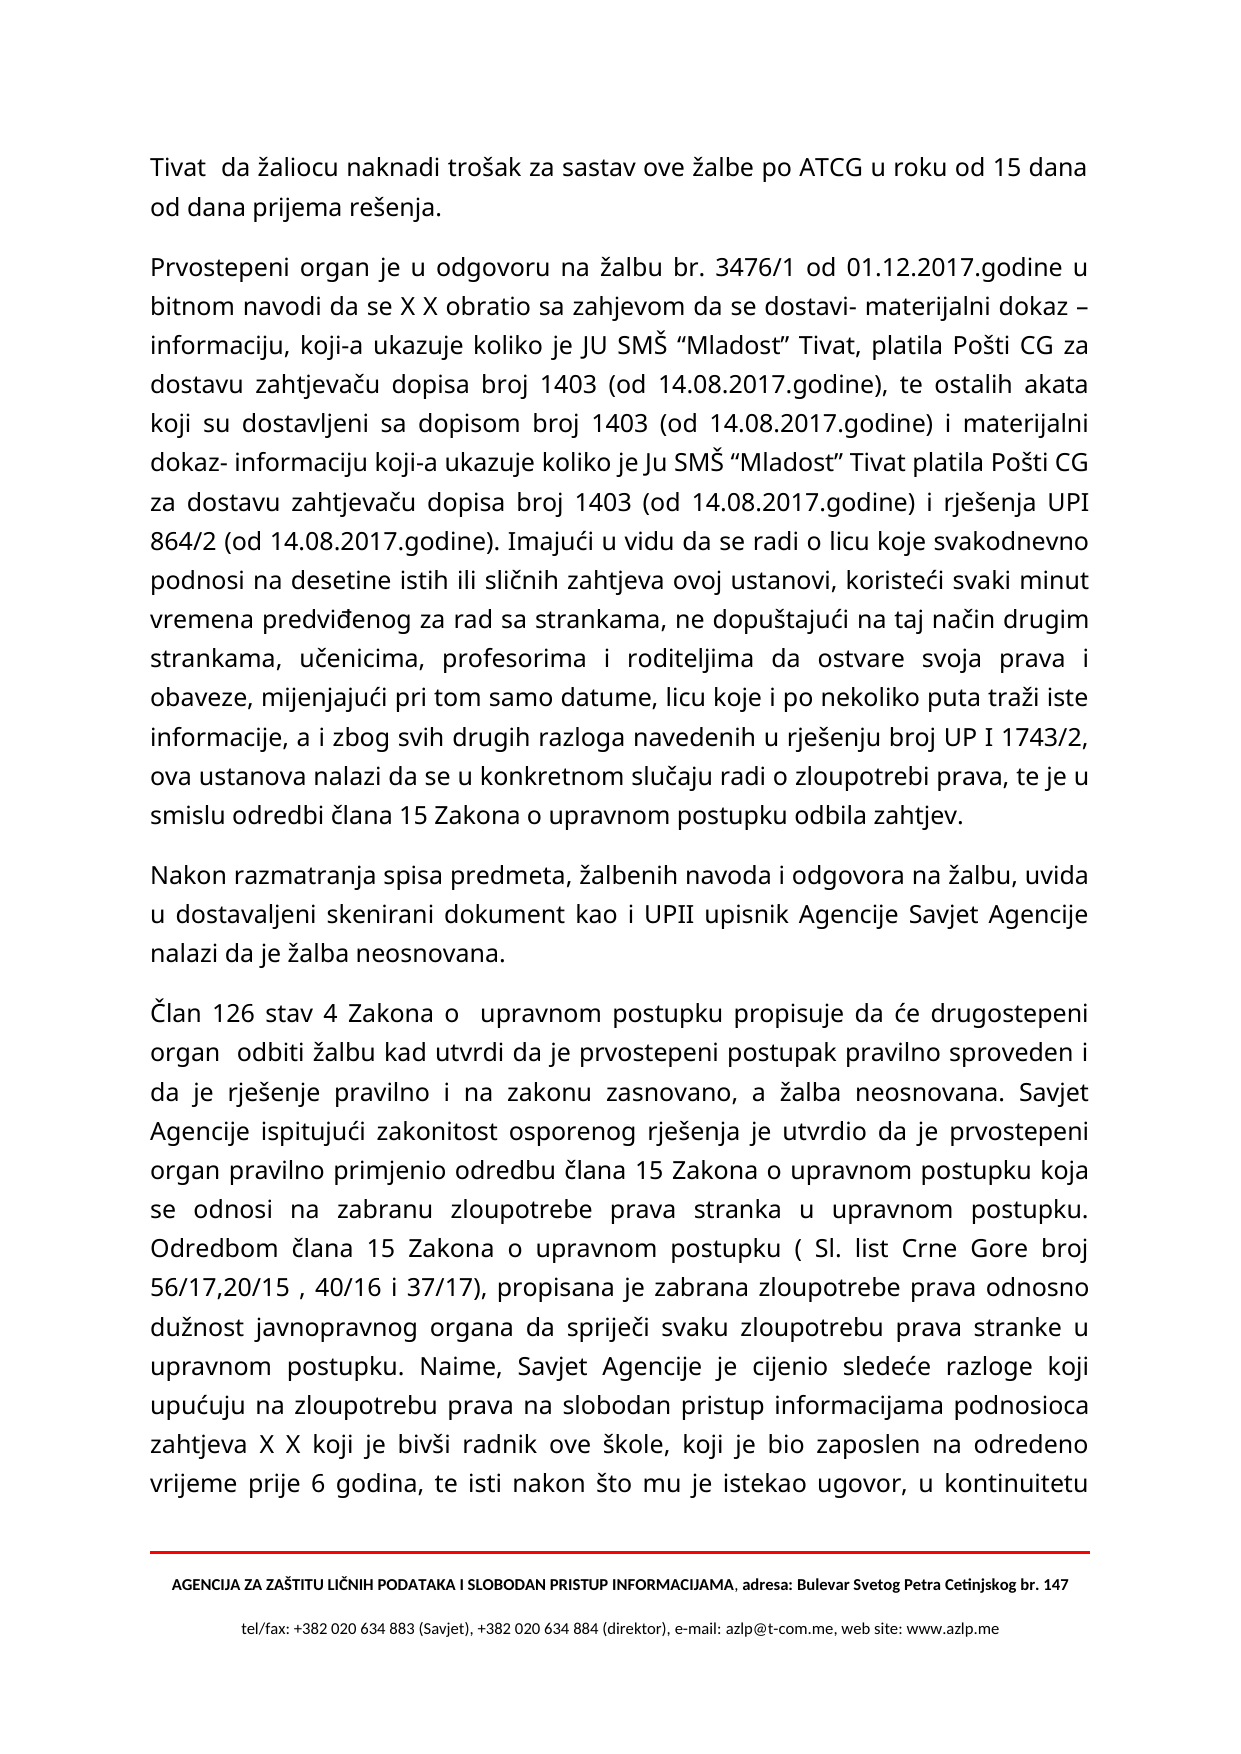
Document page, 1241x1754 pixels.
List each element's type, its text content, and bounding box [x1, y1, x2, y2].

text Nakon razmatranja spisa predmeta, žalbenih navoda i odgovora na žalbu, uvida u dostavaljeni skenirani dokument kao i UPII upisnik Agencije Savjet Agencije nalazi da je žalba neosnovana. [150, 857, 1090, 970]
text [150, 996, 1090, 1500]
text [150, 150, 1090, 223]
text Prvostepeni organ je u odgovoru na žalbu br. 3476/1 od 01.12.2017.godine u bitnom navodi da se X X obratio sa zahjevom da se dostavi- materijalni dokaz – informaciju, koji-a ukazuje koliko je JU SMŠ “Mladost” Tivat, platila Pošti CG za dostavu zahtjevaču dopisa broj 1403 (od 14.08.2017.godine), te ostalih akata koji su dostavljeni sa dopisom broj 1403 (od 14.08.2017.godine) i materijalni dokaz- informaciju koji-a ukazuje koliko je Ju SMŠ “Mladost” Tivat platila Pošti CG za dostavu zahtjevaču dopisa broj 1403 (od 14.08.2017.godine) i rješenja UPI 864/2 (od 14.08.2017.godine). Imajući u vidu da se radi o licu koje svakodnevno podnosi na desetine istih ili sličnih zahtjeva ovoj ustanovi, koristeći svaki minut vremena predviđenog za rad sa strankama, ne dopuštajući na taj način drugim strankama, učenicima, profesorima i roditeljima da ostvare svoja prava i obaveze, mijenjajući pri tom samo datume, licu koje i po nekoliko puta traži iste informacije, a i zbog svih drugih razloga navedenih u rješenju broj UP I 1743/2, ova ustanova nalazi da se u konkretnom slučaju radi o zloupotrebi prava, te je u smislu odredbi člana 15 Zakona o upravnom postupku odbila zahtjev. [150, 249, 1090, 832]
